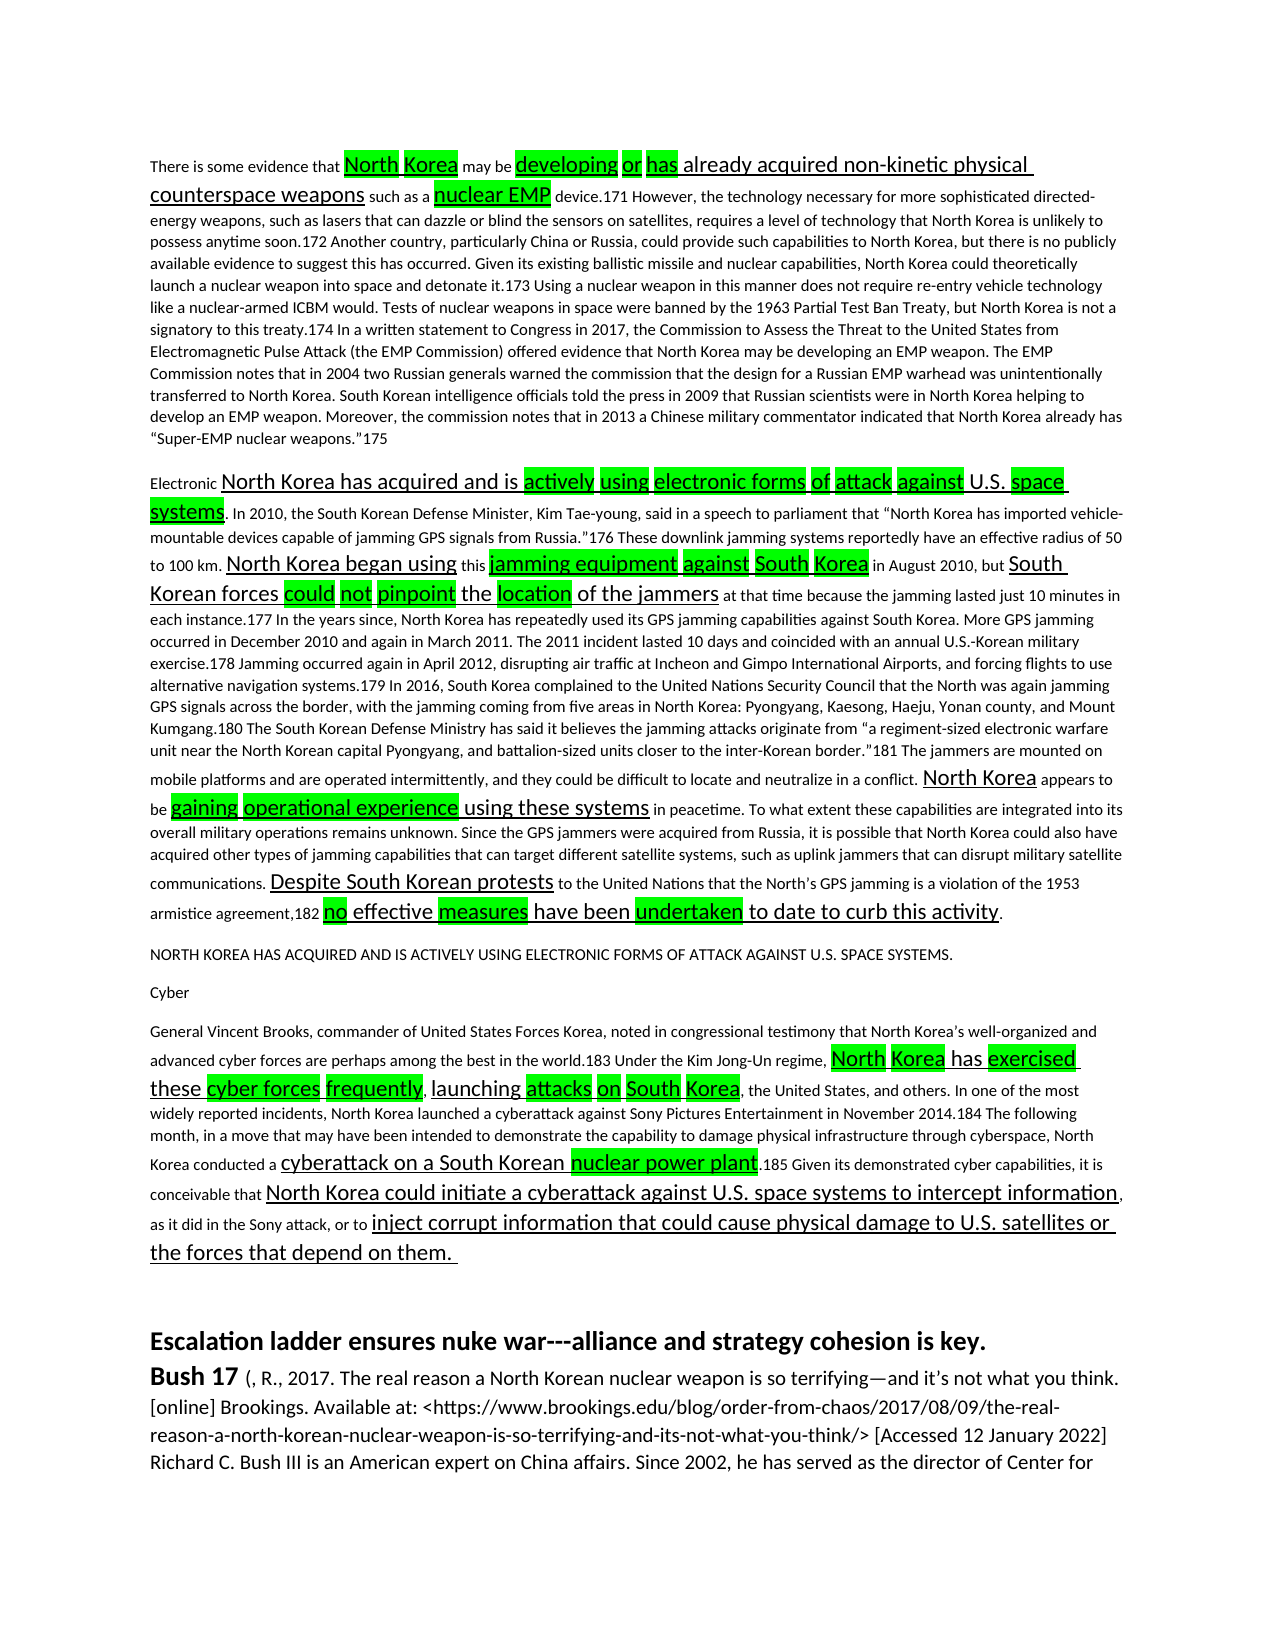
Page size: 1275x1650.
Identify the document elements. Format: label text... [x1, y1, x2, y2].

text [150, 1359, 1125, 1475]
text There is some evidence that North Korea may be developing or has already acquired non-kinetic physical counterspace weapons such as a nuclear EMP device.171 However, the technology necessary for more sophisticated directed-energy weapons, such as lasers that can dazzle or blind the sensors on satellites, requires a level of technology that North Korea is unlikely to possess anytime soon.172 Another country, particularly China or Russia, could provide such capabilities to North Korea, but there is no publicly available evidence to suggest this has occurred. Given its existing ballistic missile and nuclear capabilities, North Korea could theoretically launch a nuclear weapon into space and detonate it.173 Using a nuclear weapon in this manner does not require re-entry vehicle technology like a nuclear-armed ICBM would. Tests of nuclear weapons in space were banned by the 1963 Partial Test Ban Treaty, but North Korea is not a signatory to this treaty.174 In a written statement to Congress in 2017, the Commission to Assess the Threat to the United States from Electromagnetic Pulse Attack (the EMP Commission) offered evidence that North Korea may be developing an EMP weapon. The EMP Commission notes that in 2004 two Russian generals warned the commission that the design for a Russian EMP warhead was unintentionally transferred to North Korea. South Korean intelligence officials told the press in 2009 that Russian scientists were in North Korea helping to develop an EMP weapon. Moreover, the commission notes that in 2013 a Chinese military commentator indicated that North Korea already has “Super-EMP nuclear weapons.”175 [150, 150, 1125, 449]
text Cyber [150, 983, 1125, 1003]
text Escalation ladder ensures nuke war---alliance and strategy cohesion is key. [150, 1324, 1125, 1357]
text General Vincent Brooks, commander of United States Forces Korea, noted in congressional testimony that North Korea’s well-organized and advanced cyber forces are perhaps among the best in the world.183 Under the Kim Jong-Un regime, North Korea has exercised these cyber forces frequently, launching attacks on South Korea, the United States, and others. In one of the most widely reported incidents, North Korea launched a cyberattack against Sony Pictures Entertainment in November 2014.184 The following month, in a move that may have been intended to demonstrate the capability to damage physical infrastructure through cyberspace, North Korea conducted a cyberattack on a South Korean nuclear power plant.185 Given its demonstrated cyber capabilities, it is conceivable that North Korea could initiate a cyberattack against U.S. space systems to intercept information, as it did in the Sony attack, or to inject corrupt information that could cause physical damage to U.S. satellites or the forces that depend on them. [150, 1021, 1125, 1267]
text Electronic North Korea has acquired and is actively using electronic forms of attack against U.S. space systems. In 2010, the South Korean Defense Minister, Kim Tae-young, said in a speech to parliament that “North Korea has imported vehicle-mountable devices capable of jamming GPS signals from Russia.”176 These downlink jamming systems reportedly have an effective radius of 50 to 100 km. North Korea began using this jamming equipment against South Korea in August 2010, but South Korean forces could not pinpoint the location of the jammers at that time because the jamming lasted just 10 minutes in each instance.177 In the years since, North Korea has repeatedly used its GPS jamming capabilities against South Korea. More GPS jamming occurred in December 2010 and again in March 2011. The 2011 incident lasted 10 days and coincided with an annual U.S.-Korean military exercise.178 Jamming occurred again in April 2012, disrupting air traffic at Incheon and Gimpo International Airports, and forcing flights to use alternative navigation systems.179 In 2016, South Korea complained to the United Nations Security Council that the North was again jamming GPS signals across the border, with the jamming coming from five areas in North Korea: Pyongyang, Kaesong, Haeju, Yonan county, and Mount Kumgang.180 The South Korean Defense Ministry has said it believes the jamming attacks originate from “a regiment-sized electronic warfare unit near the North Korean capital Pyongyang, and battalion-sized units closer to the inter-Korean border.”181 The jammers are mounted on mobile platforms and are operated intermittently, and they could be difficult to locate and neutralize in a conflict. North Korea appears to be gaining operational experience using these systems in peacetime. To what extent these capabilities are integrated into its overall military operations remains unknown. Since the GPS jammers were acquired from Russia, it is possible that North Korea could also have acquired other types of jamming capabilities that can target different satellite systems, such as uplink jammers that can disrupt military satellite communications. Despite South Korean protests to the United Nations that the North’s GPS jamming is a violation of the 1953 armistice agreement,182 no effective measures have been undertaken to date to curb this activity. [150, 467, 1125, 925]
text NORTH KOREA HAS ACQUIRED AND IS ACTIVELY USING ELECTRONIC FORMS OF ATTACK AGAINST U.S. SPACE SYSTEMS. [150, 944, 1125, 964]
